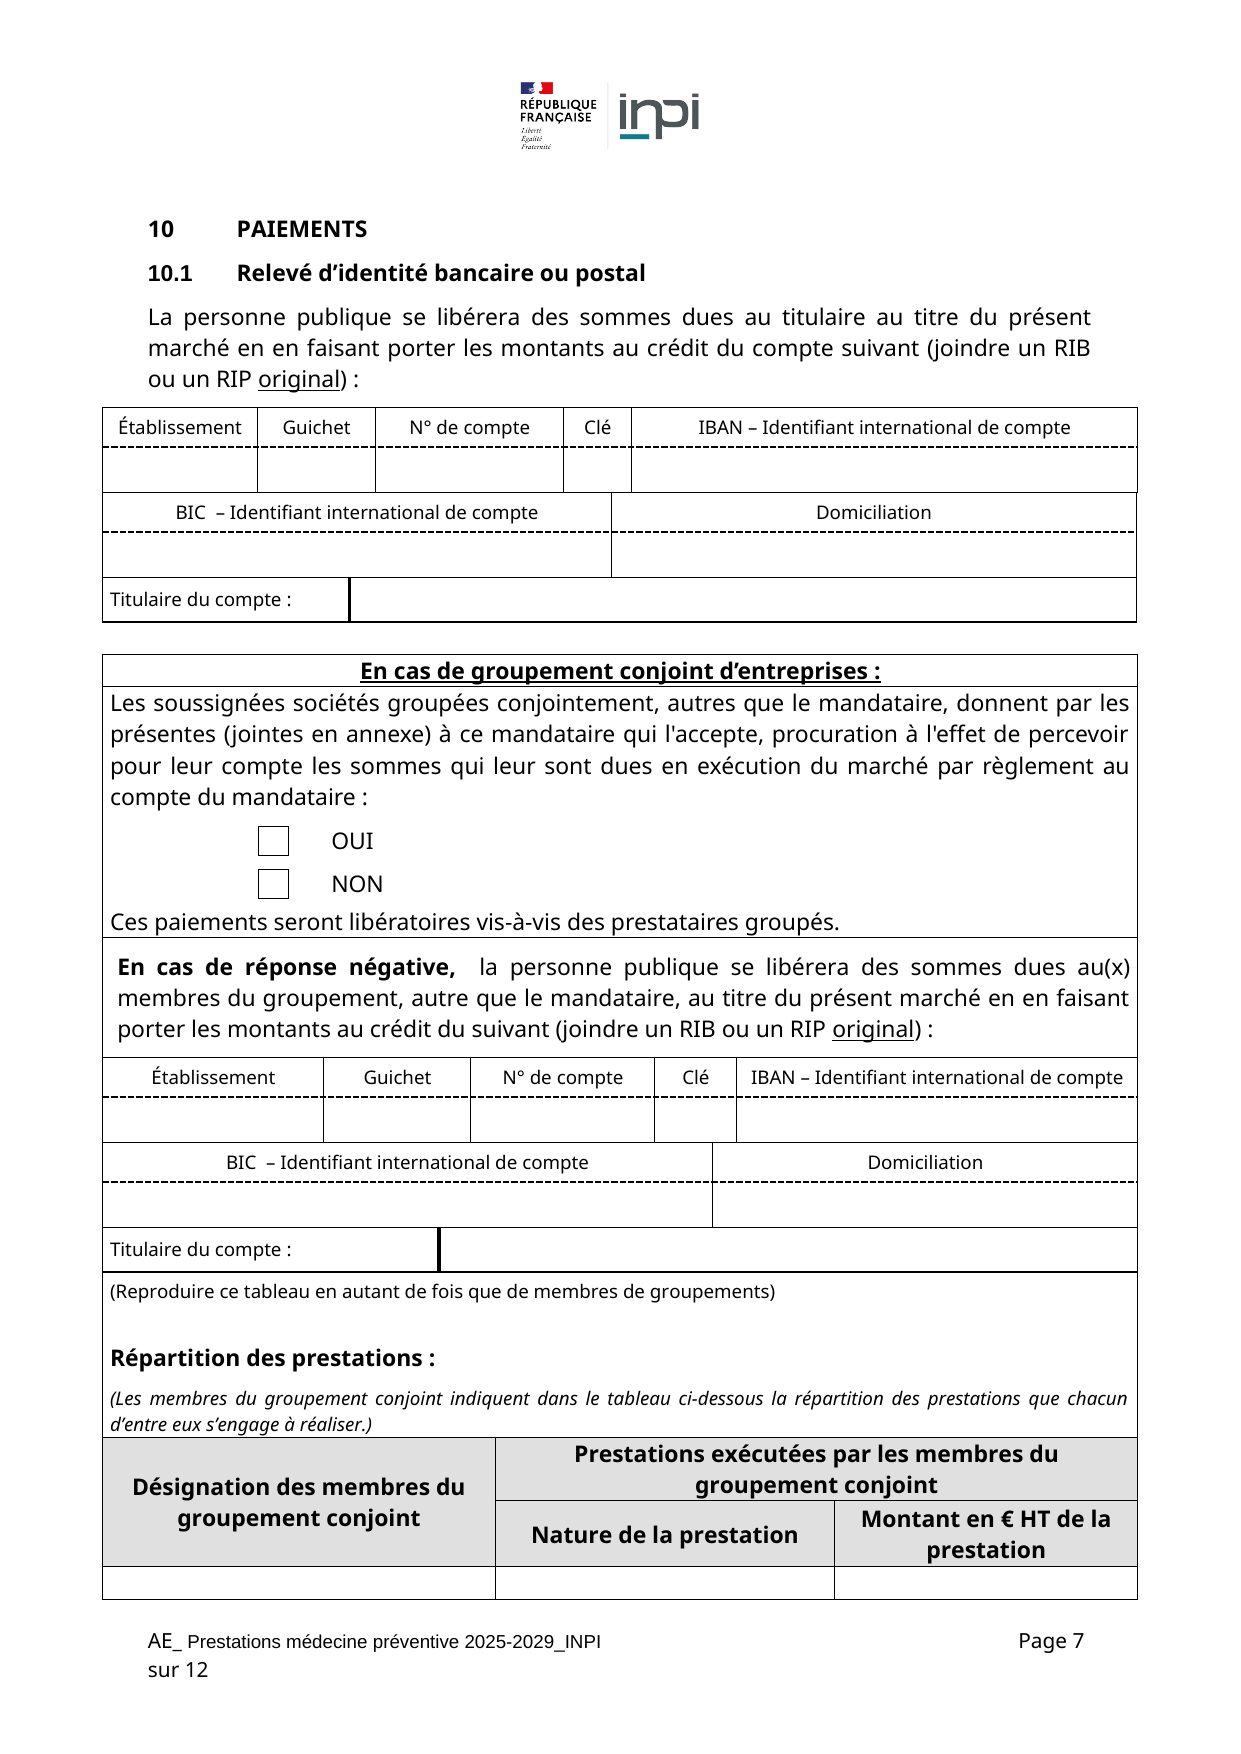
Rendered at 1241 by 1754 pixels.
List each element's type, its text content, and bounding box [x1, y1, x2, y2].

table_cell [655, 1096, 736, 1142]
table_header Guichet [258, 408, 375, 446]
table_cell Titulaire du compte : [103, 578, 348, 621]
table_cell [471, 1096, 654, 1142]
table_cell Montant en € HT de la prestation [835, 1501, 1137, 1566]
table_cell BIC – Identifiant international de compte [103, 1143, 712, 1181]
table_cell [612, 531, 1136, 577]
table_cell [258, 446, 375, 492]
table_cell Guichet [324, 1058, 470, 1096]
table_cell Domiciliation [612, 493, 1136, 531]
table_cell [103, 1096, 323, 1142]
table_cell [737, 1096, 1137, 1142]
table_cell Établissement [103, 1058, 323, 1096]
table_cell (Reproduire ce tableau en autant de fois que de membres de groupements) Répartition des prestations : (Les membres du groupement conjoint indiquent dans le tableau ci-dessous la répartition des prestations que chacun d’entre eux s’engage à réaliser.) [103, 1273, 1137, 1437]
subtitle PAIEMENTS [148, 213, 1092, 244]
table_cell Prestations exécutées par les membres du groupement conjoint [496, 1438, 1137, 1500]
table_cell [632, 446, 1137, 492]
picture [509, 70, 709, 161]
table_header Clé [564, 408, 631, 446]
table_cell [835, 1567, 1137, 1599]
table_cell Domiciliation [713, 1143, 1137, 1181]
table_cell N° de compte [471, 1058, 654, 1096]
table_cell [351, 578, 1136, 621]
table_cell En cas de réponse négative, la personne publique se libérera des sommes dues au(x) membres du groupement, autre que le mandataire, au titre du présent marché en en faisant porter les montants au crédit du suivant (joindre un RIB ou un RIP original) : [103, 938, 1137, 1057]
table_cell [441, 1228, 1137, 1271]
table_cell Les soussignées sociétés groupées conjointement, autres que le mandataire, donnent par les présentes (jointes en annexe) à ce mandataire qui l'accepte, procuration à l'effet de percevoir pour leur compte les sommes qui leur sont dues en exécution du marché par règlement au compte du mandataire : OUI NON Ces paiements seront libératoires vis-à-vis des prestataires groupés. [103, 687, 1137, 937]
table_cell [564, 446, 631, 492]
table_cell [103, 1567, 495, 1599]
table_cell [103, 531, 611, 577]
table_header IBAN – Identifiant international de compte [632, 408, 1137, 446]
table_cell [376, 446, 563, 492]
table_cell Nature de la prestation [496, 1501, 834, 1566]
table_cell [103, 1181, 712, 1227]
table_cell [496, 1567, 834, 1599]
table_header En cas de groupement conjoint d’entreprises : [103, 655, 1137, 686]
table_cell [713, 1181, 1137, 1227]
subtitle Relevé d’identité bancaire ou postal [148, 257, 1092, 288]
table_cell Clé [655, 1058, 736, 1096]
table_header N° de compte [376, 408, 563, 446]
text La personne publique se libérera des sommes dues au titulaire au titre du présent marché en en faisant porter les montants au crédit du compte suivant (joindre un RIB ou un RIP original) : [148, 301, 1092, 394]
table_cell IBAN – Identifiant international de compte [737, 1058, 1137, 1096]
table_cell [103, 446, 257, 492]
table_header Établissement [103, 408, 257, 446]
table_cell Titulaire du compte : [103, 1228, 437, 1271]
table_cell Désignation des membres du groupement conjoint [103, 1438, 495, 1566]
table_cell BIC – Identifiant international de compte [103, 493, 611, 531]
table_cell [324, 1096, 470, 1142]
